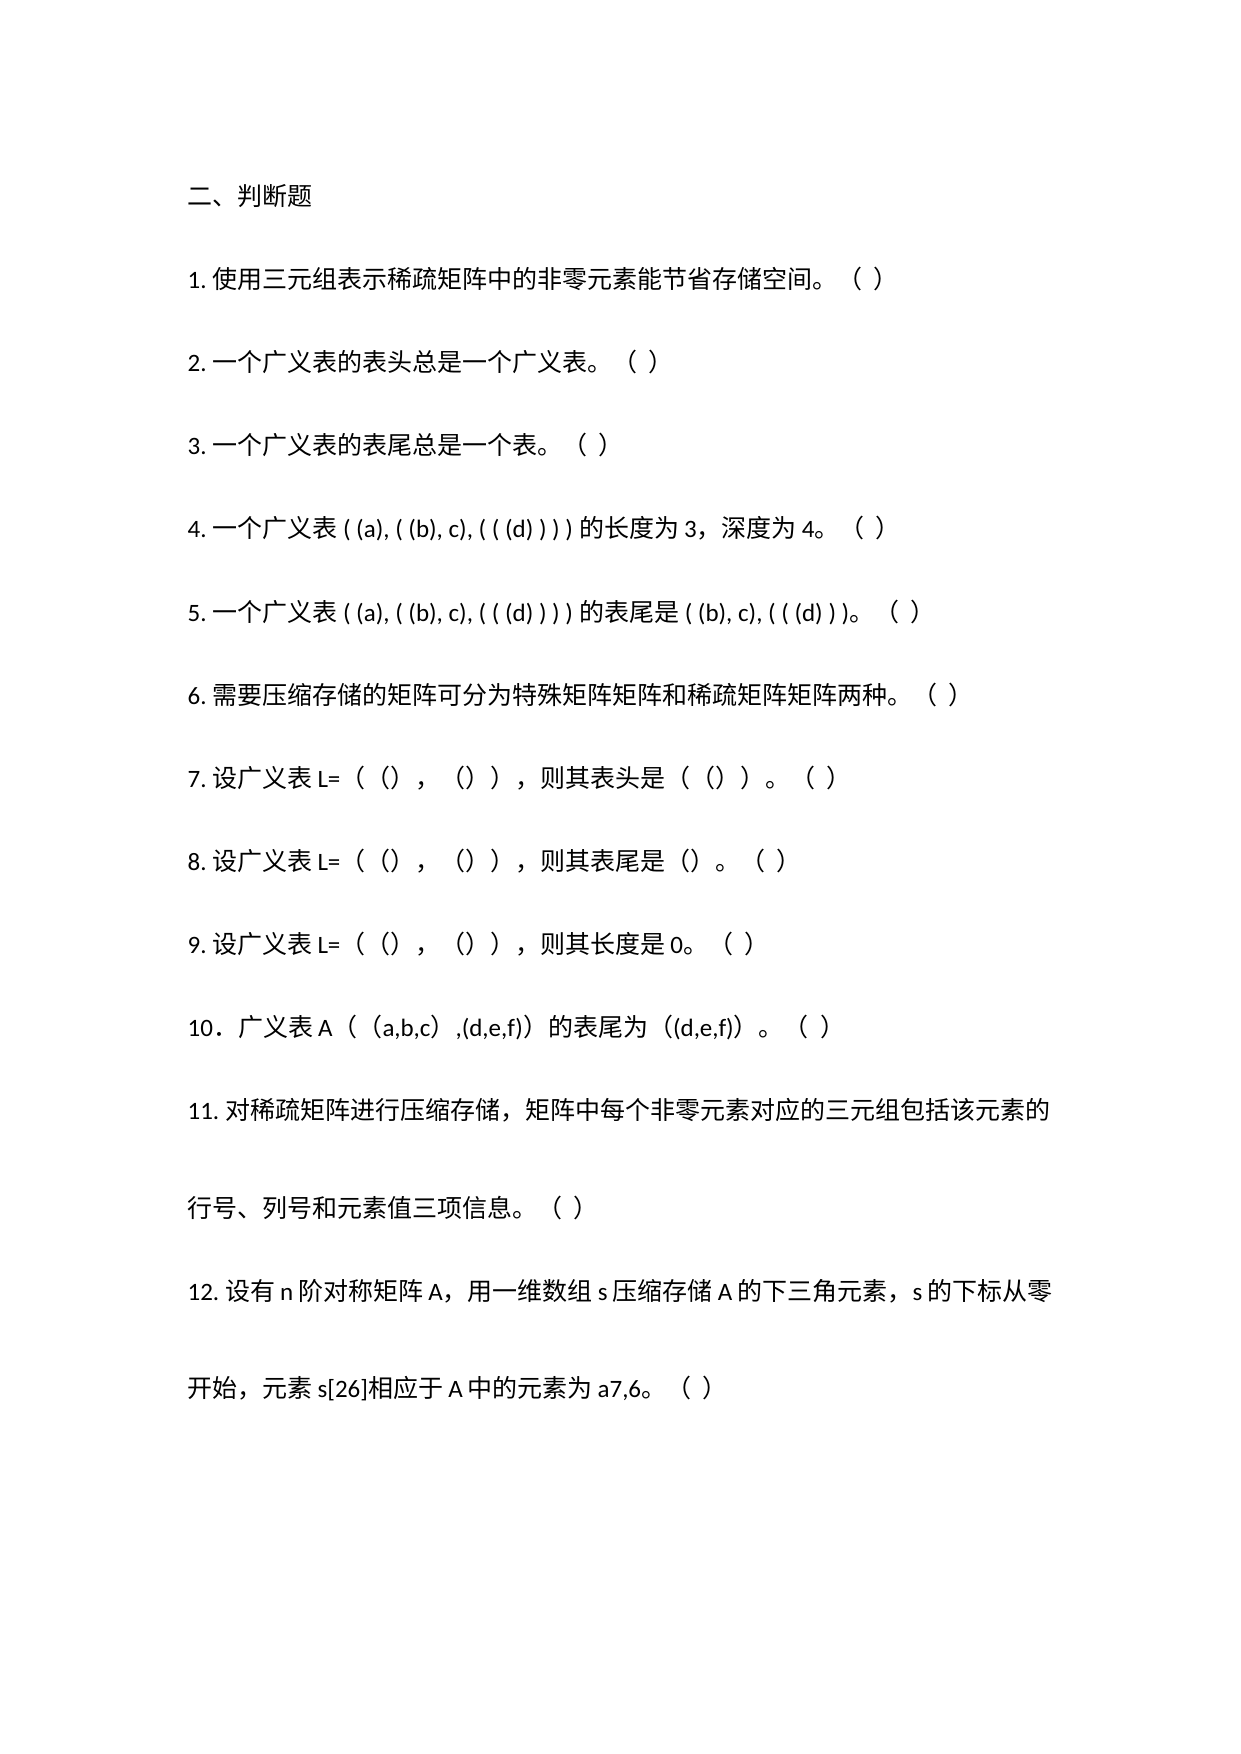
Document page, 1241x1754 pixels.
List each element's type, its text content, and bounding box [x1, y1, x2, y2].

list 一个广义表 ( (a), ( (b), c), ( ( (d) ) ) ) 的长度为3，深度为4。（ ） [187, 494, 1053, 559]
list 一个广义表 ( (a), ( (b), c), ( ( (d) ) ) ) 的表尾是 ( (b), c), ( ( (d) ) )。（ ） [187, 578, 1053, 643]
text 二、判断题 [187, 162, 1053, 227]
text 2. 一个广义表的表头总是一个广义表。（ ） [187, 328, 1053, 393]
list 一个广义表的表尾总是一个表。（ ） [187, 411, 1053, 476]
text 1. 使用三元组表示稀疏矩阵中的非零元素能节省存储空间。（ ） [187, 245, 1053, 310]
list 需要压缩存储的矩阵可分为特殊矩阵矩阵和稀疏矩阵矩阵两种。（ ） [187, 661, 1053, 726]
list 设广义表L=（（），（）），则其长度是0。（ ） [187, 910, 1053, 975]
text 11. 对稀疏矩阵进行压缩存储，矩阵中每个非零元素对应的三元组包括该元素的行号、列号和元素值三项信息。（ ） [187, 1076, 1053, 1239]
list 设广义表L=（（），（）），则其表尾是（）。（ ） [187, 827, 1053, 892]
text 12. 设有n阶对称矩阵A，用一维数组s压缩存储A的下三角元素，s的下标从零开始，元素s[26]相应于A中的元素为a7,6。（ ） [187, 1257, 1053, 1419]
text 10．广义表A（（a,b,c）,(d,e,f)）的表尾为（(d,e,f)）。（ ） [187, 993, 1053, 1058]
list 设广义表L=（（），（）），则其表头是（（））。（ ） [187, 744, 1053, 809]
